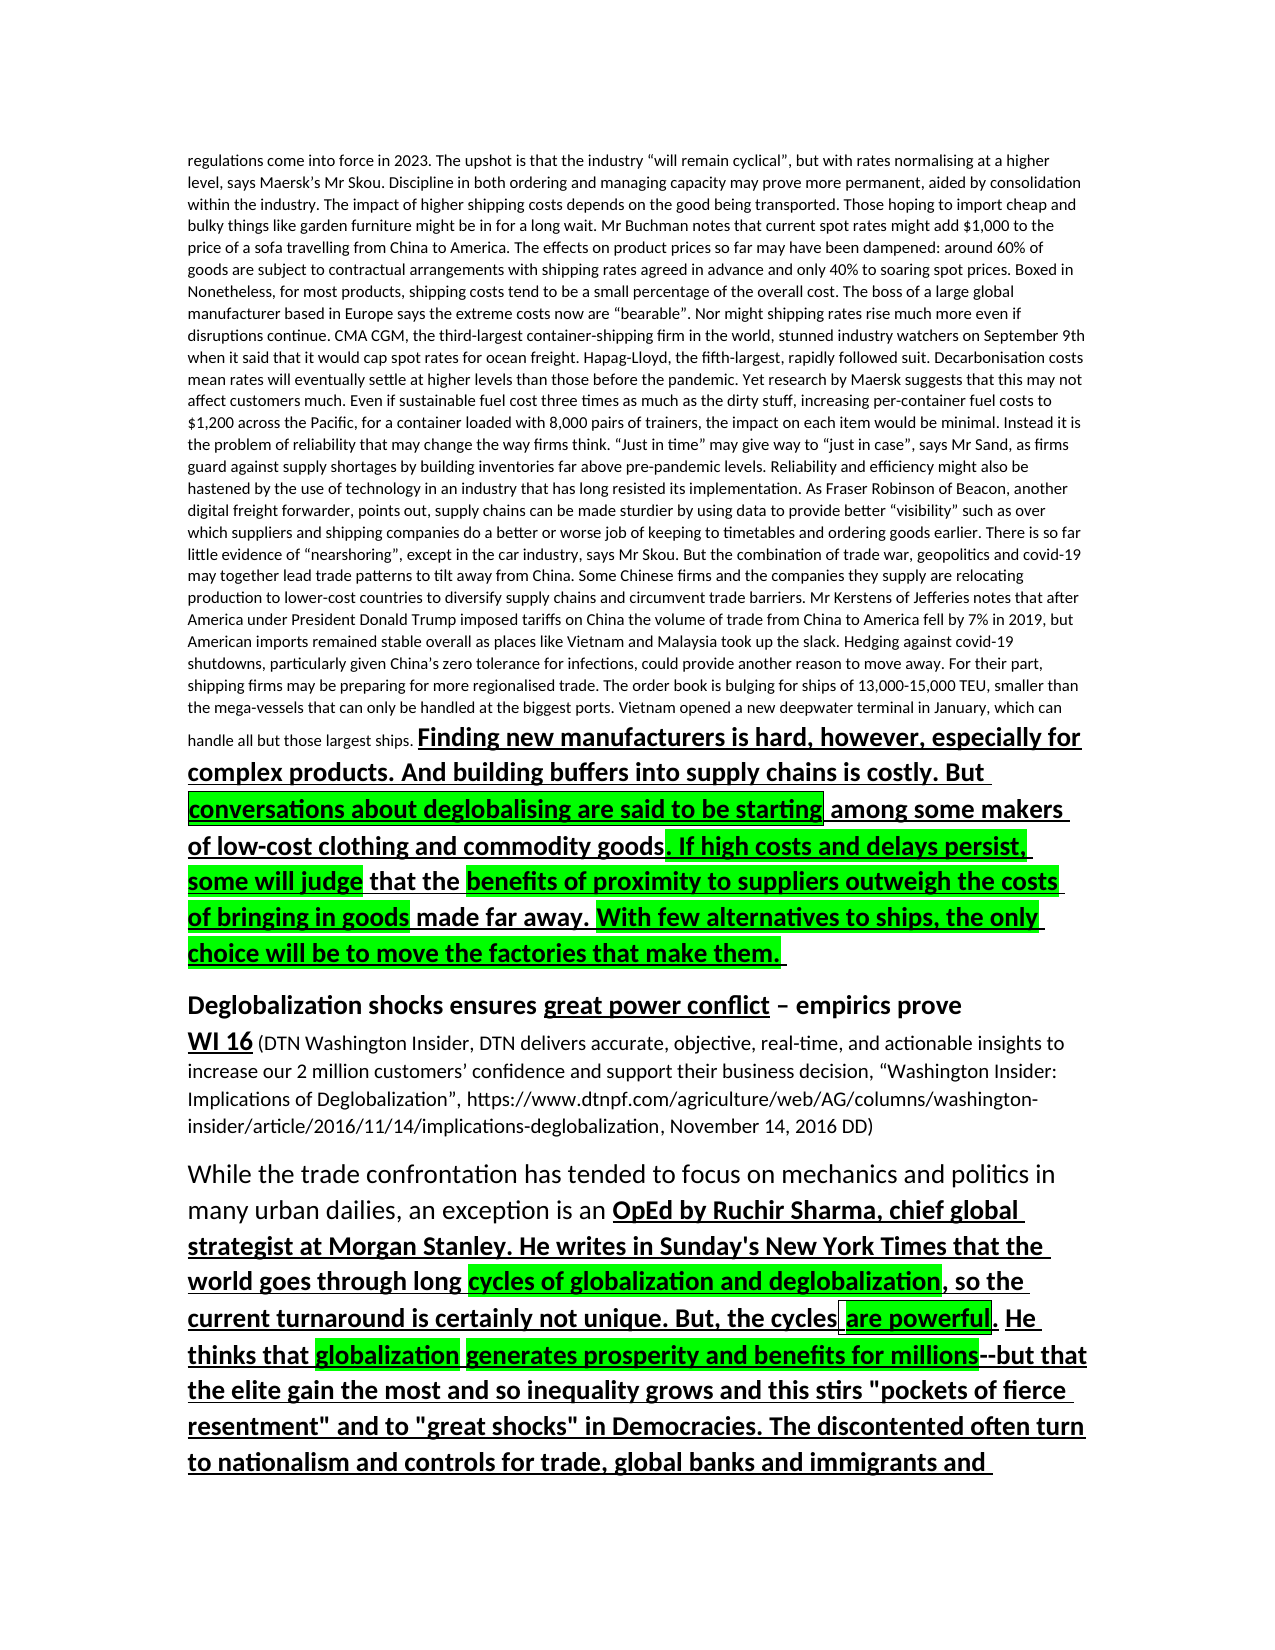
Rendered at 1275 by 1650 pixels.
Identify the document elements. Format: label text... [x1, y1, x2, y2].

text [187, 1367, 1087, 1478]
text WI 16 (DTN Washington Insider, DTN delivers accurate, objective, real-time, and actionable insights to increase our 2 million customers’ confidence and support their business decision, “Washington Insider: Implications of Deglobalization”, https://www.dtnpf.com/agriculture/web/AG/columns/washington-insider/article/2016/11/14/implications-deglobalization, November 14, 2016 DD) [187, 1024, 1087, 1139]
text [187, 150, 1087, 969]
subtitle Deglobalization shocks ensures great power conflict – empirics prove [187, 988, 1087, 1021]
